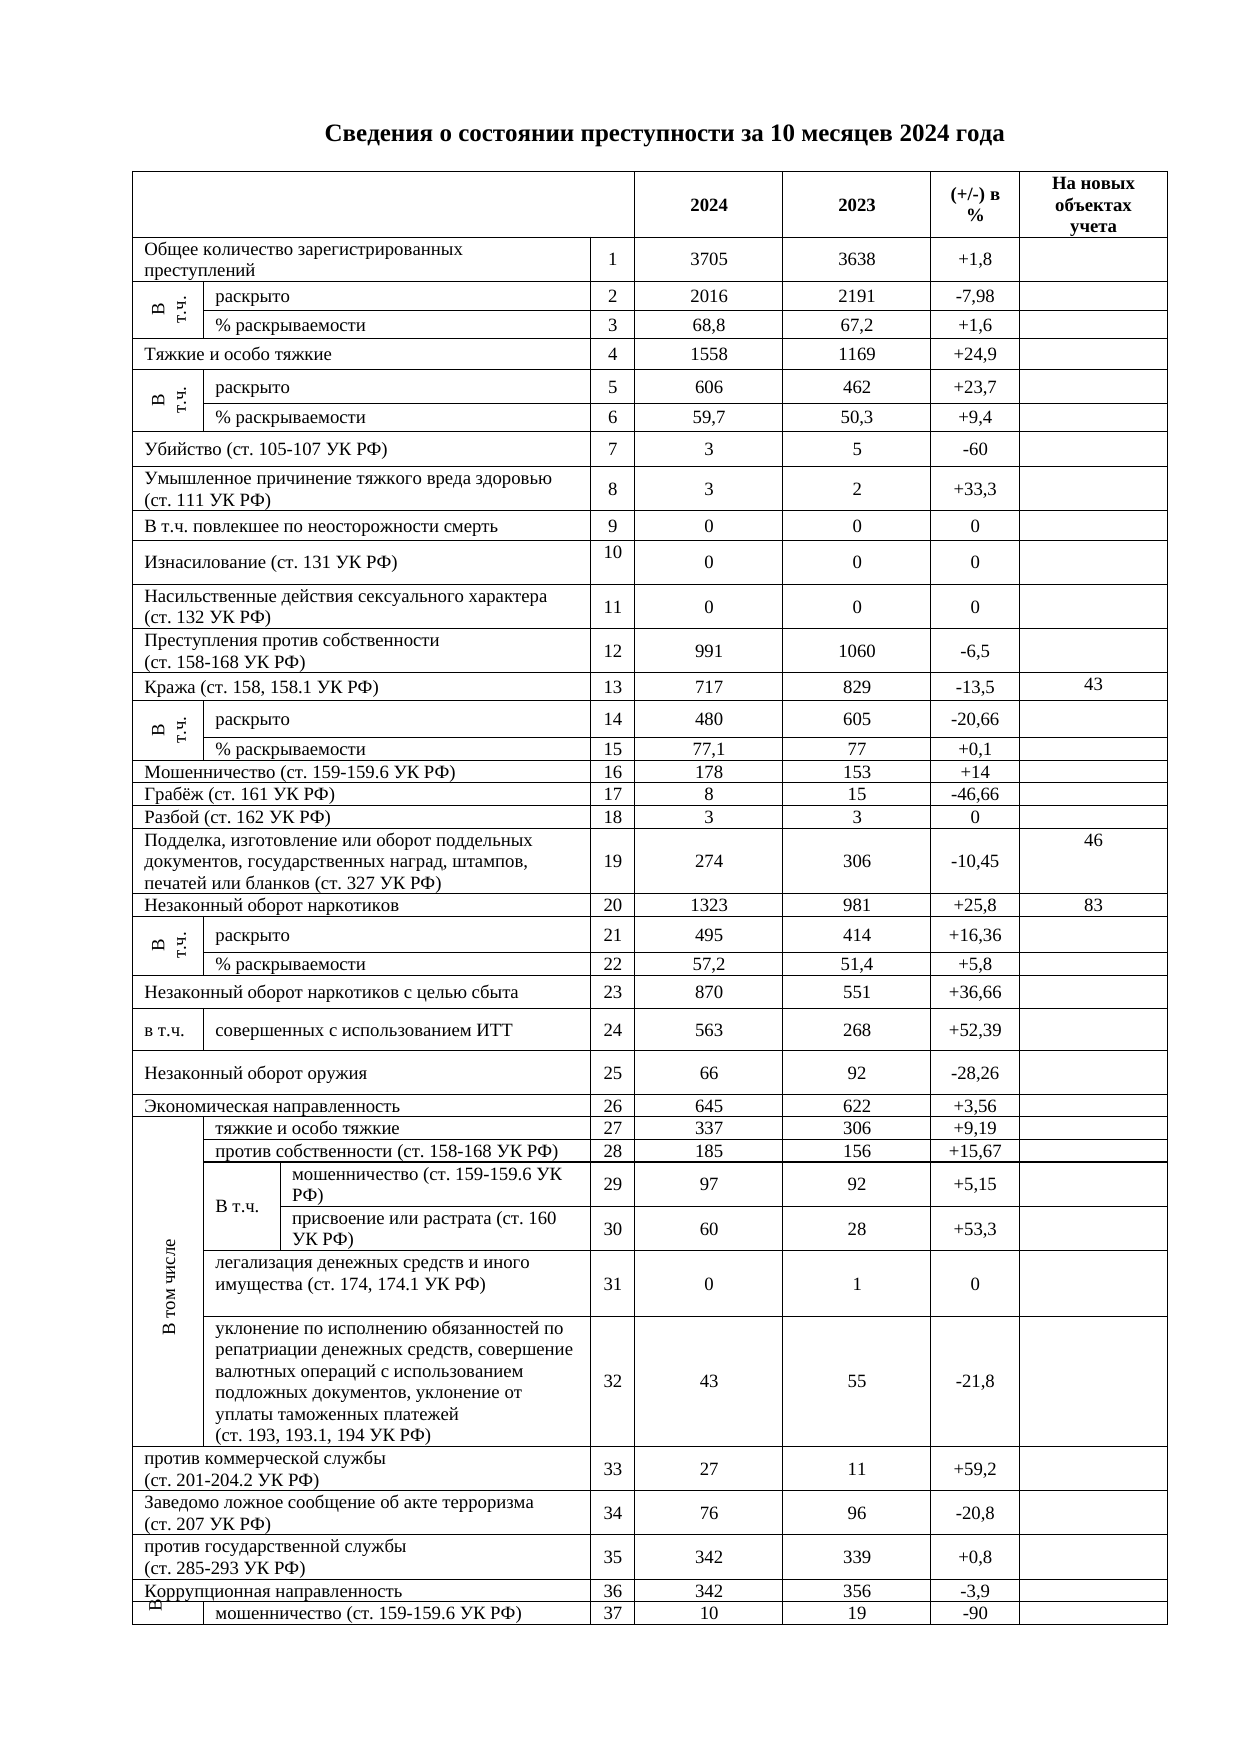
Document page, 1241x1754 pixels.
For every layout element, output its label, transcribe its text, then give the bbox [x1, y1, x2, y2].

table_cell В том числе [133, 1117, 203, 1446]
table_cell -46,66 [931, 783, 1019, 805]
table_cell 43 [1020, 673, 1167, 700]
table_cell Кража (ст. 158, 158.1 УК РФ) [133, 673, 590, 700]
table_cell 31 [591, 1251, 634, 1316]
table_cell 68,8 [635, 311, 782, 338]
table_cell 19 [783, 1602, 930, 1624]
table_cell +15,67 [931, 1140, 1019, 1161]
table_cell 15 [591, 738, 634, 760]
table_cell 14 [591, 701, 634, 737]
table_cell 0 [783, 541, 930, 584]
table_cell [1020, 404, 1167, 431]
table_cell 18 [591, 806, 634, 827]
table_cell [1020, 738, 1167, 760]
table_header На новых объектах учета [1020, 172, 1167, 237]
table_cell Подделка, изготовление или оборот поддельных документов, государственных наград, штампов, печатей или бланков (ст. 327 УК РФ) [133, 829, 590, 893]
table_cell 2 [783, 467, 930, 510]
table_cell 981 [783, 894, 930, 916]
table_cell в т.ч. [133, 1009, 203, 1050]
table_cell [1020, 806, 1167, 827]
table_cell [1020, 701, 1167, 737]
table_cell Разбой (ст. 162 УК РФ) [133, 806, 590, 827]
table_cell присвоение или растрата (ст. 160 УК РФ) [281, 1207, 590, 1250]
table_cell 92 [783, 1051, 930, 1094]
table_cell 51,4 [783, 953, 930, 974]
table_cell [1020, 541, 1167, 584]
table_cell [1020, 761, 1167, 782]
table_cell 0 [635, 511, 782, 540]
table_cell В т.ч. повлекшее по неосторожности смерть [133, 511, 590, 540]
table_cell +24,9 [931, 339, 1019, 369]
table_cell [1020, 917, 1167, 952]
table_cell +59,2 [931, 1447, 1019, 1490]
table_cell [1020, 1117, 1167, 1139]
table_cell 337 [635, 1117, 782, 1139]
table_cell 0 [931, 541, 1019, 584]
table_cell 83 [1020, 894, 1167, 916]
table_cell 19 [591, 829, 634, 893]
table_cell 12 [591, 629, 634, 672]
table_cell В т.ч. [133, 917, 203, 974]
table_cell 551 [783, 976, 930, 1008]
table_cell 59,7 [635, 404, 782, 431]
table_cell [1020, 1095, 1167, 1116]
table_cell В том числе [133, 1602, 203, 1624]
table_cell 55 [783, 1317, 930, 1446]
table_cell 1558 [635, 339, 782, 369]
table_cell +0,8 [931, 1535, 1019, 1578]
table_cell 11 [783, 1447, 930, 1490]
table_cell 0 [931, 585, 1019, 628]
table_cell [1020, 311, 1167, 338]
table_cell Незаконный оборот оружия [133, 1051, 590, 1094]
table_cell 3638 [783, 238, 930, 281]
table_cell Заведомо ложное сообщение об акте терроризма (ст. 207 УК РФ) [133, 1491, 590, 1534]
table_cell [1020, 1163, 1167, 1206]
table_cell [1020, 1251, 1167, 1316]
table_cell 97 [635, 1163, 782, 1206]
table_cell 37 [591, 1602, 634, 1624]
table_cell 77,1 [635, 738, 782, 760]
table_cell 32 [591, 1317, 634, 1446]
table_cell [1020, 953, 1167, 974]
table_cell 339 [783, 1535, 930, 1578]
table_cell 178 [635, 761, 782, 782]
table_cell +53,3 [931, 1207, 1019, 1250]
table_cell [1020, 1535, 1167, 1578]
table_cell 342 [635, 1580, 782, 1601]
table_cell -28,26 [931, 1051, 1019, 1094]
table_cell 27 [591, 1117, 634, 1139]
table_cell +52,39 [931, 1009, 1019, 1050]
table_cell [1020, 976, 1167, 1008]
table_cell 829 [783, 673, 930, 700]
table_cell +5,8 [931, 953, 1019, 974]
table_cell уклонение по исполнению обязанностей по репатриации денежных средств, совершение валютных операций с использованием подложных документов, уклонение от уплаты таможенных платежей (ст. 193, 193.1, 194 УК РФ) [204, 1317, 590, 1446]
table_cell -60 [931, 432, 1019, 466]
table_cell 645 [635, 1095, 782, 1116]
table_cell В т.ч. [133, 282, 203, 338]
table_cell раскрыто [204, 701, 590, 737]
table_cell 3 [635, 432, 782, 466]
table_cell 13 [591, 673, 634, 700]
table_cell 3705 [635, 238, 782, 281]
table_cell 22 [591, 953, 634, 974]
table_cell Изнасилование (ст. 131 УК РФ) [133, 541, 590, 584]
table_cell -20,66 [931, 701, 1019, 737]
table_cell 43 [635, 1317, 782, 1446]
table_cell +14 [931, 761, 1019, 782]
table_cell -90 [931, 1602, 1019, 1624]
table_cell 495 [635, 917, 782, 952]
table_cell 10 [635, 1602, 782, 1624]
table_cell % раскрываемости [204, 404, 590, 431]
table_cell +3,56 [931, 1095, 1019, 1116]
table_cell % раскрываемости [204, 311, 590, 338]
table_cell 36 [591, 1580, 634, 1601]
table_cell +16,36 [931, 917, 1019, 952]
table_cell 28 [783, 1207, 930, 1250]
table_cell 0 [635, 585, 782, 628]
table_cell Грабёж (ст. 161 УК РФ) [133, 783, 590, 805]
table_cell [1020, 629, 1167, 672]
table_cell 24 [591, 1009, 634, 1050]
table_header [133, 172, 634, 237]
table_cell 67,2 [783, 311, 930, 338]
table_cell 156 [783, 1140, 930, 1161]
table_cell [1020, 1009, 1167, 1050]
table_cell 268 [783, 1009, 930, 1050]
table_cell 26 [591, 1095, 634, 1116]
table_header (+/-) в % [931, 172, 1019, 237]
table_cell 92 [783, 1163, 930, 1206]
table_cell +5,15 [931, 1163, 1019, 1206]
table_cell 6 [591, 404, 634, 431]
table_cell раскрыто [204, 370, 590, 402]
table_cell 21 [591, 917, 634, 952]
table_cell 77 [783, 738, 930, 760]
table_cell [1020, 585, 1167, 628]
table_cell [1020, 1580, 1167, 1601]
table_cell 3 [635, 467, 782, 510]
table_cell 306 [783, 1117, 930, 1139]
table_cell +1,6 [931, 311, 1019, 338]
table_cell -10,45 [931, 829, 1019, 893]
table_cell Насильственные действия сексуального характера (ст. 132 УК РФ) [133, 585, 590, 628]
table_cell мошенничество (ст. 159-159.6 УК РФ) [204, 1602, 590, 1624]
table_cell 46 [1020, 829, 1167, 893]
table_cell 480 [635, 701, 782, 737]
table_cell 9 [591, 511, 634, 540]
table_cell 5 [783, 432, 930, 466]
table_cell [1020, 339, 1167, 369]
table_cell мошенничество (ст. 159-159.6 УК РФ) [281, 1163, 590, 1206]
table_cell -13,5 [931, 673, 1019, 700]
table_cell [1020, 1207, 1167, 1250]
table_cell 66 [635, 1051, 782, 1094]
table_cell [1020, 511, 1167, 540]
table_cell 153 [783, 761, 930, 782]
table_cell -7,98 [931, 282, 1019, 310]
table_cell против собственности (ст. 158-168 УК РФ) [204, 1140, 590, 1161]
table_cell 0 [931, 806, 1019, 827]
table_cell легализация денежных средств и иного имущества (ст. 174, 174.1 УК РФ) [204, 1251, 590, 1316]
table_cell 356 [783, 1580, 930, 1601]
table_cell +36,66 [931, 976, 1019, 1008]
table_cell 34 [591, 1491, 634, 1534]
table_cell Незаконный оборот наркотиков [133, 894, 590, 916]
table_cell Преступления против собственности (ст. 158-168 УК РФ) [133, 629, 590, 672]
table_cell +1,8 [931, 238, 1019, 281]
table_cell 0 [783, 585, 930, 628]
text Сведения о состоянии преступности за 10 месяцев 2024 года [177, 118, 1152, 147]
table_cell -3,9 [931, 1580, 1019, 1601]
table_cell Убийство (ст. 105-107 УК РФ) [133, 432, 590, 466]
table_cell +9,19 [931, 1117, 1019, 1139]
table_cell 605 [783, 701, 930, 737]
table_cell 23 [591, 976, 634, 1008]
table_cell [1020, 282, 1167, 310]
table_cell В т.ч. [204, 1163, 280, 1250]
table_cell 10 [591, 541, 634, 584]
table_cell 1 [591, 238, 634, 281]
table_cell 2 [591, 282, 634, 310]
table_cell [1020, 1491, 1167, 1534]
table_cell [1020, 1317, 1167, 1446]
table_cell 30 [591, 1207, 634, 1250]
table_cell 0 [783, 511, 930, 540]
table_cell 3 [635, 806, 782, 827]
table_cell [1020, 1602, 1167, 1624]
table_cell 2016 [635, 282, 782, 310]
table_cell тяжкие и особо тяжкие [204, 1117, 590, 1139]
table_cell 185 [635, 1140, 782, 1161]
table_cell 274 [635, 829, 782, 893]
table_cell раскрыто [204, 282, 590, 310]
table_cell +25,8 [931, 894, 1019, 916]
table_cell 3 [591, 311, 634, 338]
table_cell 1169 [783, 339, 930, 369]
table_cell В т.ч. [133, 701, 203, 760]
table_cell 15 [783, 783, 930, 805]
table_cell +0,1 [931, 738, 1019, 760]
table_cell Коррупционная направленность [133, 1580, 590, 1601]
table_cell 0 [635, 541, 782, 584]
table_cell 20 [591, 894, 634, 916]
table_cell 8 [635, 783, 782, 805]
table_cell против государственной службы (ст. 285-293 УК РФ) [133, 1535, 590, 1578]
table_cell 33 [591, 1447, 634, 1490]
table_cell -21,8 [931, 1317, 1019, 1446]
table_cell [1020, 1140, 1167, 1161]
table_cell [1020, 1051, 1167, 1094]
table_cell % раскрываемости [204, 738, 590, 760]
table_cell 1323 [635, 894, 782, 916]
table_cell 28 [591, 1140, 634, 1161]
table_cell Экономическая направленность [133, 1095, 590, 1116]
table_cell [1020, 467, 1167, 510]
table_cell 50,3 [783, 404, 930, 431]
table_cell 563 [635, 1009, 782, 1050]
table_cell Незаконный оборот наркотиков с целью сбыта [133, 976, 590, 1008]
table_cell % раскрываемости [204, 953, 590, 974]
table_cell 414 [783, 917, 930, 952]
table_cell 622 [783, 1095, 930, 1116]
table_cell совершенных с использованием ИТТ [204, 1009, 590, 1050]
table_cell 27 [635, 1447, 782, 1490]
table_cell Мошенничество (ст. 159-159.6 УК РФ) [133, 761, 590, 782]
table_cell 606 [635, 370, 782, 402]
table_cell 96 [783, 1491, 930, 1534]
table_cell 35 [591, 1535, 634, 1578]
table_cell [1020, 432, 1167, 466]
table_cell +23,7 [931, 370, 1019, 402]
table_cell В т.ч. [133, 370, 203, 431]
table_cell [1020, 238, 1167, 281]
table_cell 991 [635, 629, 782, 672]
table_cell [1020, 370, 1167, 402]
table_cell Умышленное причинение тяжкого вреда здоровью (ст. 111 УК РФ) [133, 467, 590, 510]
table_cell 870 [635, 976, 782, 1008]
table_cell 60 [635, 1207, 782, 1250]
table_cell 1 [783, 1251, 930, 1316]
table_cell 25 [591, 1051, 634, 1094]
table_cell 2191 [783, 282, 930, 310]
table_cell 17 [591, 783, 634, 805]
table_cell 16 [591, 761, 634, 782]
table_cell 76 [635, 1491, 782, 1534]
table_cell 3 [783, 806, 930, 827]
table_cell +9,4 [931, 404, 1019, 431]
table_cell 29 [591, 1163, 634, 1206]
table_cell 0 [635, 1251, 782, 1316]
table_cell 57,2 [635, 953, 782, 974]
table_cell 1060 [783, 629, 930, 672]
table_cell 717 [635, 673, 782, 700]
table_cell +33,3 [931, 467, 1019, 510]
table_cell 0 [931, 511, 1019, 540]
table_cell -20,8 [931, 1491, 1019, 1534]
table_cell 306 [783, 829, 930, 893]
table_cell 8 [591, 467, 634, 510]
table_cell 342 [635, 1535, 782, 1578]
table_cell [1020, 1447, 1167, 1490]
table_cell 7 [591, 432, 634, 466]
table_cell -6,5 [931, 629, 1019, 672]
table_cell Общее количество зарегистрированных преступлений [133, 238, 590, 281]
table_cell 462 [783, 370, 930, 402]
table_header 2024 [635, 172, 782, 237]
table_header 2023 [783, 172, 930, 237]
table_cell 4 [591, 339, 634, 369]
table_cell 11 [591, 585, 634, 628]
table_cell против коммерческой службы (ст. 201-204.2 УК РФ) [133, 1447, 590, 1490]
table_cell 5 [591, 370, 634, 402]
table_cell [1020, 783, 1167, 805]
table_cell 0 [931, 1251, 1019, 1316]
table_cell Тяжкие и особо тяжкие [133, 339, 590, 369]
table_cell раскрыто [204, 917, 590, 952]
